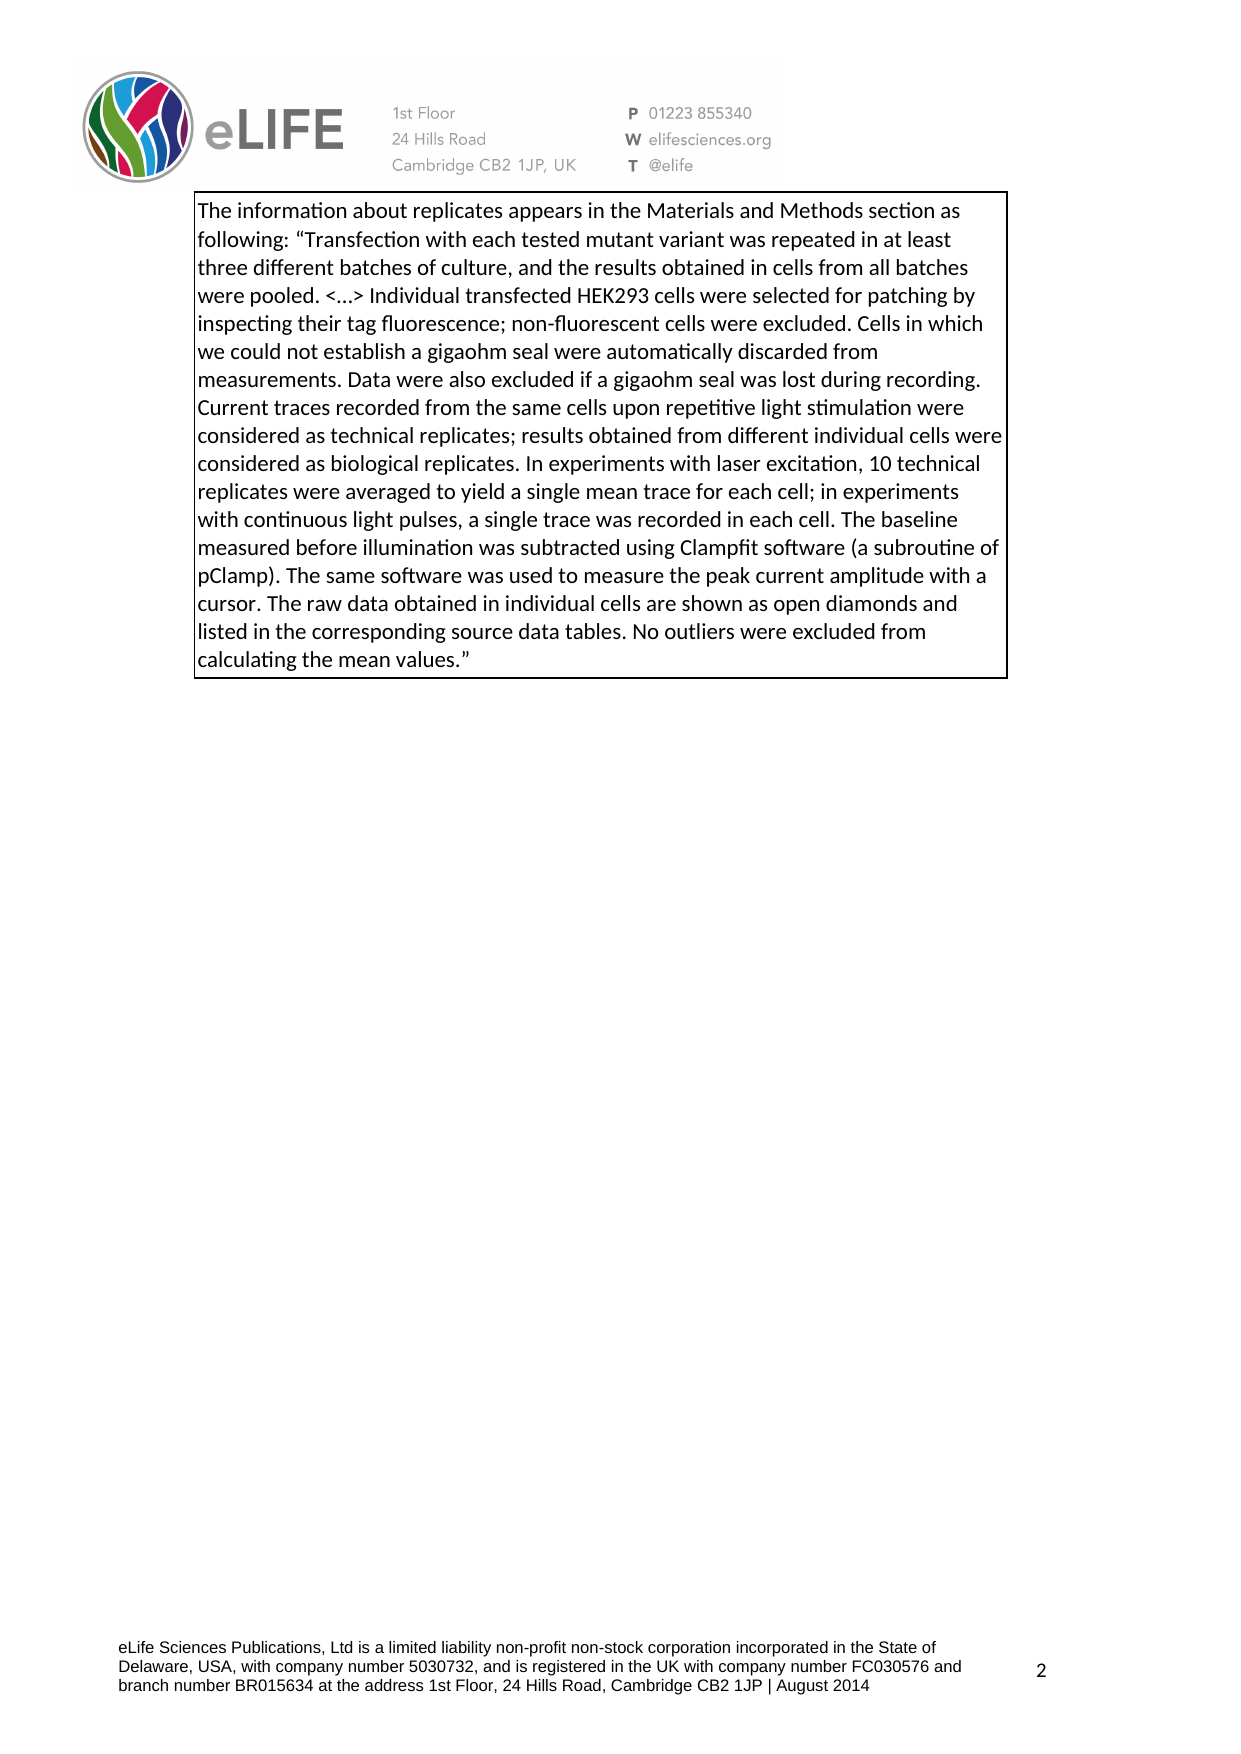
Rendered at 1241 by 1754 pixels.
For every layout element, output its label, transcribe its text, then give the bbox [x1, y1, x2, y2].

text The information about replicates appears in the Materials and Methods section as following: “Transfection with each tested mutant variant was repeated in at least three different batches of culture, and the results obtained in cells from all batches were pooled. <…> Individual transfected HEK293 cells were selected for patching by inspecting their tag fluorescence; non-fluorescent cells were excluded. Cells in which we could not establish a gigaohm seal were automatically discarded from measurements. Data were also excluded if a gigaohm seal was lost during recording. Current traces recorded from the same cells upon repetitive light stimulation were considered as technical replicates; results obtained from different individual cells were considered as biological replicates. In experiments with laser excitation, 10 technical replicates were averaged to yield a single mean trace for each cell; in experiments with continuous light pulses, a single trace was recorded in each cell. The baseline measured before illumination was subtracted using Clampfit software (a subroutine of pClamp). The same software was used to measure the peak current amplitude with a cursor. The raw data obtained in individual cells are shown as open diamonds and listed in the corresponding source data tables. No outliers were excluded from calculating the mean values.” [195, 194, 1006, 675]
picture [73, 59, 784, 191]
